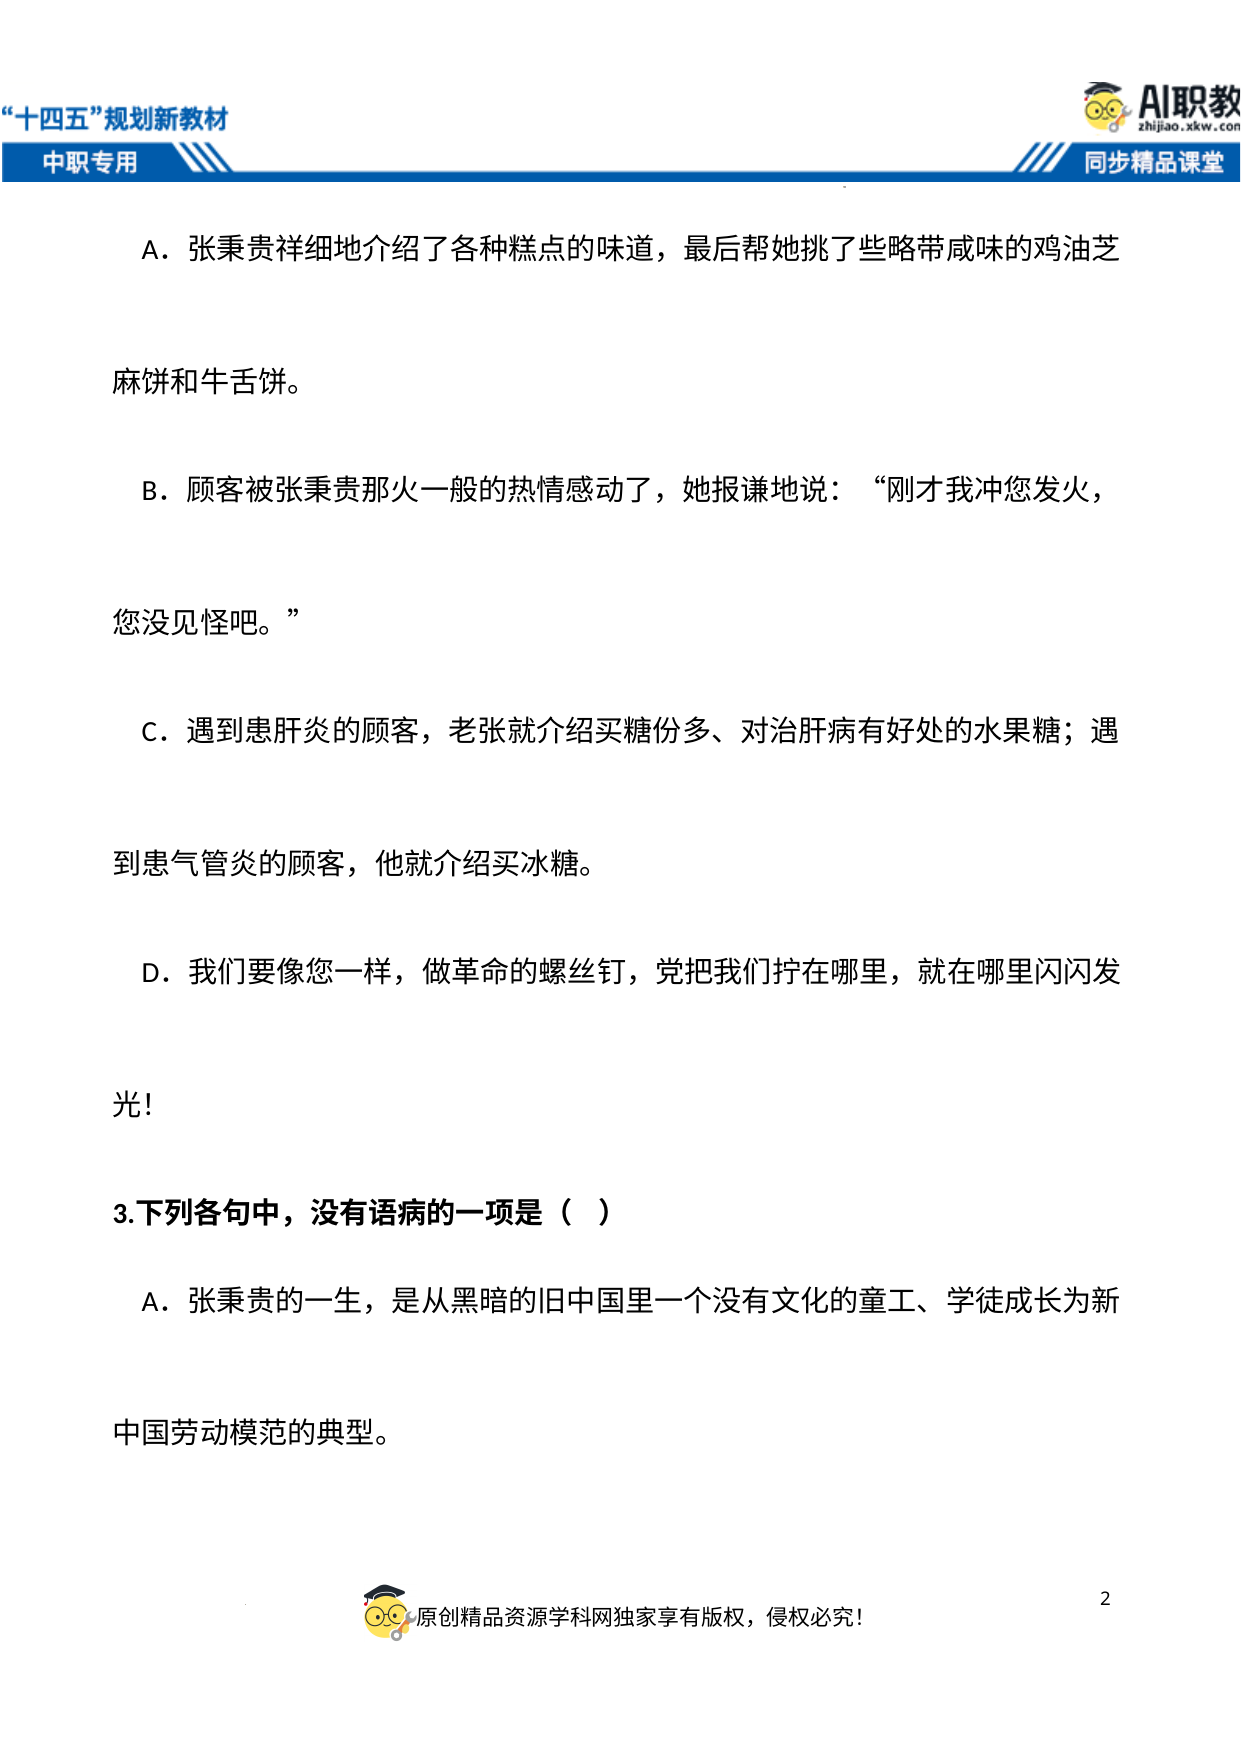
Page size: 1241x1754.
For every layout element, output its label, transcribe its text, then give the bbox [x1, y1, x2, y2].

text A．张秉贵的一生，是从黑暗的旧中国里一个没有文化的童工、学徒成长为新中国劳动模范的典型。 [112, 1265, 1128, 1464]
text B．顾客被张秉贵那火一般的热情感动了，她报谦地说：“刚才我冲您发火，您没见怪吧。” [112, 455, 1128, 653]
text 3.下列各句中，没有语病的一项是（ ） [112, 1178, 1128, 1244]
picture [2, 82, 1241, 182]
text D．我们要像您一样，做革命的螺丝钉，党把我们拧在哪里，就在哪里闪闪发光！ [112, 937, 1128, 1136]
text A．张秉贵祥细地介绍了各种糕点的味道，最后帮她挑了些略带咸味的鸡油芝麻饼和牛舌饼。 [112, 214, 1128, 412]
text C．遇到患肝炎的顾客，老张就介绍买糖份多、对治肝病有好处的水果糖；遇到患气管炎的顾客，他就介绍买冰糖。 [112, 696, 1128, 894]
picture [364, 1584, 417, 1642]
